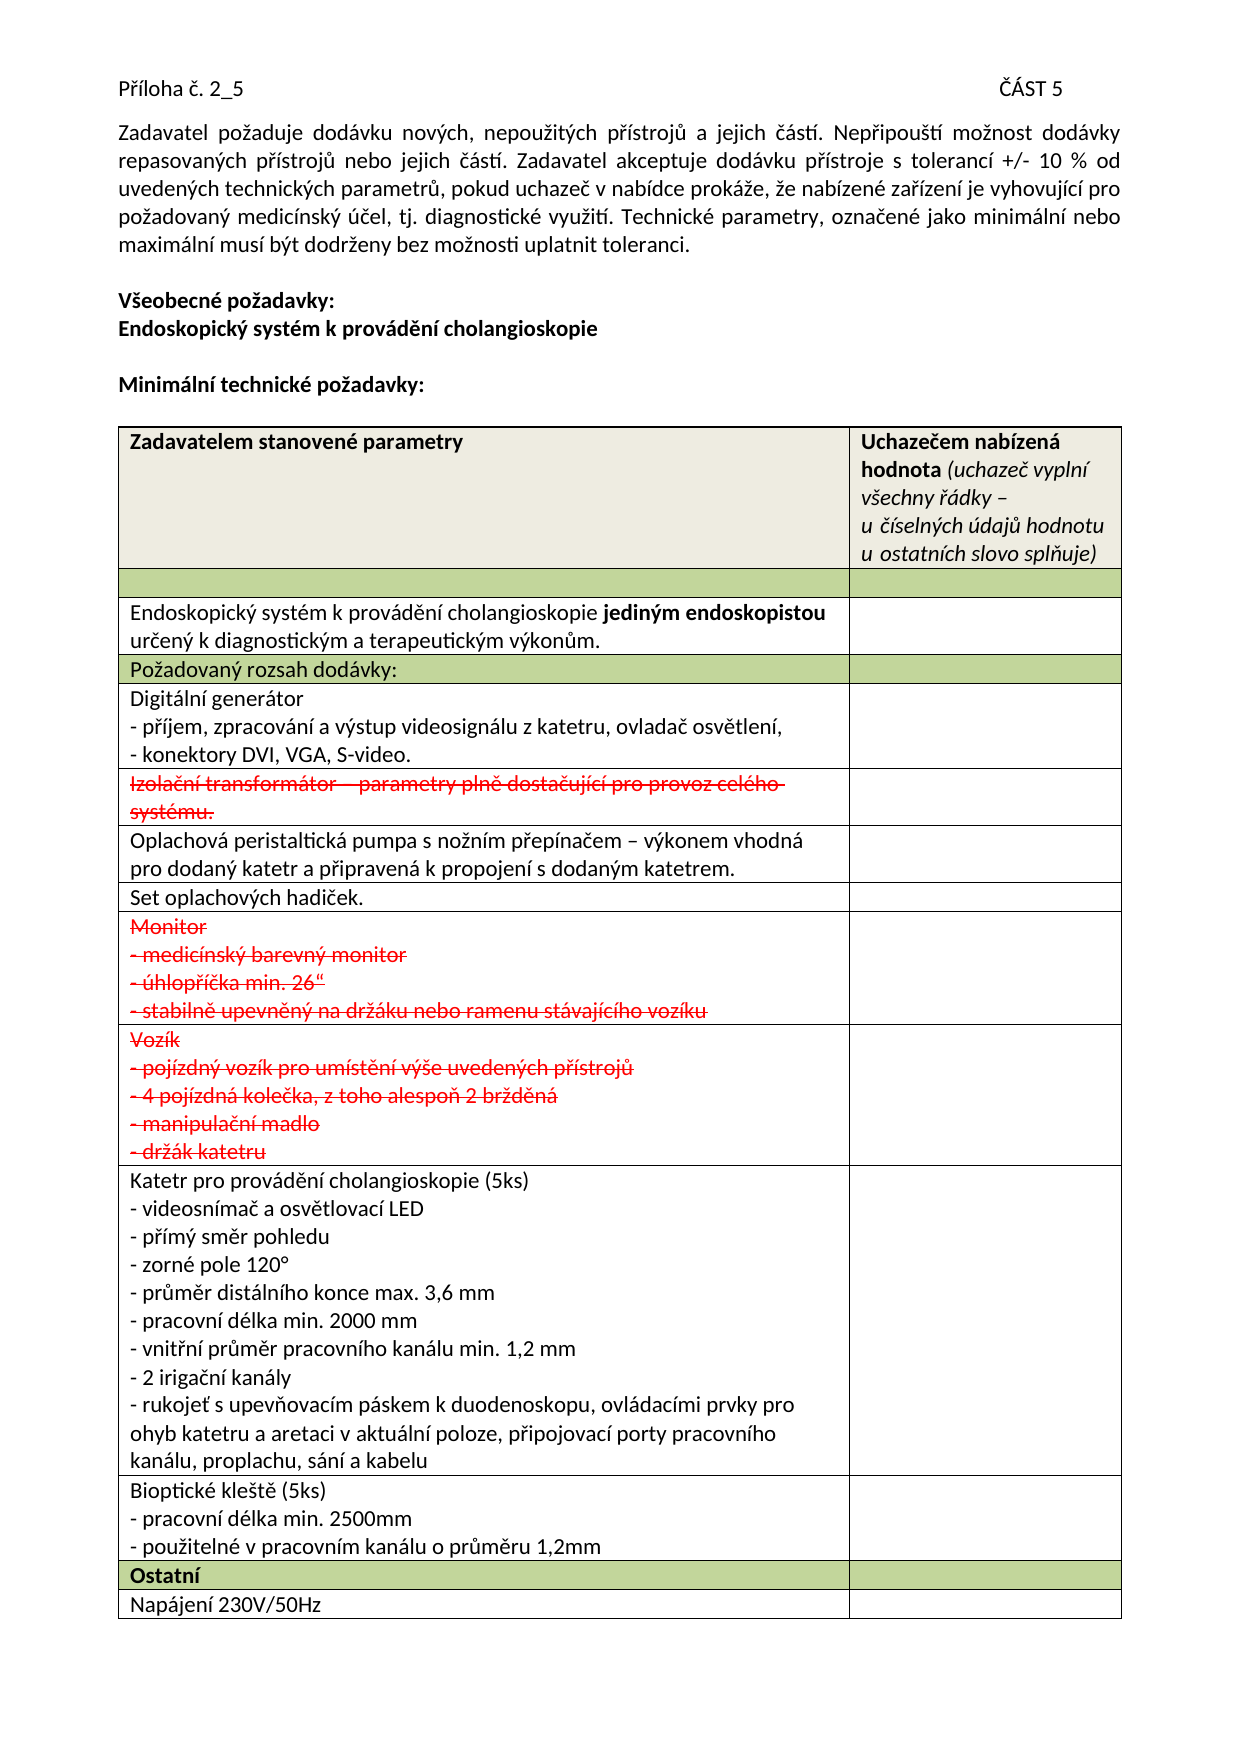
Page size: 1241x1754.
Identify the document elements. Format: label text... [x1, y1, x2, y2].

table_cell [850, 1476, 1121, 1560]
table_cell Izolační transformátor – parametry plně dostačující pro provoz celého systému. [119, 769, 849, 825]
text Minimální technické požadavky: [118, 370, 1122, 398]
table_cell [119, 569, 849, 597]
table_cell Oplachová peristaltická pumpa s nožním přepínačem – výkonem vhodná pro dodaný katetr a připravená k propojení s dodaným katetrem. [119, 826, 849, 882]
table_cell Požadovaný rozsah dodávky: [119, 655, 849, 683]
table_header Zadavatelem stanovené parametry [119, 428, 849, 568]
table_cell Vozík - pojízdný vozík pro umístění výše uvedených přístrojů - 4 pojízdná kolečka, z toho alespoň 2 bržděná - manipulační madlo - držák katetru [119, 1025, 849, 1165]
table_cell Bioptické kleště (5ks) - pracovní délka min. 2500mm - použitelné v pracovním kanálu o průměru 1,2mm [119, 1476, 849, 1560]
table_cell [850, 883, 1121, 911]
table_cell Monitor - medicínský barevný monitor - úhlopříčka min. 26“ - stabilně upevněný na držáku nebo ramenu stávajícího vozíku [119, 912, 849, 1024]
table_cell [850, 1590, 1121, 1618]
table_cell [850, 569, 1121, 597]
table_cell [850, 1025, 1121, 1165]
table_cell [850, 1166, 1121, 1475]
text Zadavatel požaduje dodávku nových, nepoužitých přístrojů a jejich částí. Nepřipouští možnost dodávky repasovaných přístrojů nebo jejich částí. Zadavatel akceptuje dodávku přístroje s tolerancí +/- 10 % od uvedených technických parametrů, pokud uchazeč v nabídce prokáže, že nabízené zařízení je vyhovující pro požadovaný medicínský účel, tj. diagnostické využití. Technické parametry, označené jako minimální nebo maximální musí být dodrženy bez možnosti uplatnit toleranci. [118, 118, 1122, 258]
table_cell Katetr pro provádění cholangioskopie (5ks) - videosnímač a osvětlovací LED - přímý směr pohledu - zorné pole 120° - průměr distálního konce max. 3,6 mm - pracovní délka min. 2000 mm - vnitřní průměr pracovního kanálu min. 1,2 mm - 2 irigační kanály - rukojeť s upevňovacím páskem k duodenoskopu, ovládacími prvky pro ohyb katetru a aretaci v aktuální poloze, připojovací porty pracovního kanálu, proplachu, sání a kabelu [119, 1166, 849, 1475]
table_cell [850, 769, 1121, 825]
table_cell [850, 684, 1121, 768]
table_cell Set oplachových hadiček. [119, 883, 849, 911]
table_cell Napájení 230V/50Hz [119, 1590, 849, 1618]
table_cell Endoskopický systém k provádění cholangioskopie jediným endoskopistou určený k diagnostickým a terapeutickým výkonům. [119, 598, 849, 654]
table_cell [850, 826, 1121, 882]
table_header Uchazečem nabízená hodnota (uchazeč vyplní všechny řádky – u číselných údajů hodnotu u ostatních slovo splňuje) [850, 428, 1121, 568]
table_cell [850, 912, 1121, 1024]
text Všeobecné požadavky: [118, 286, 1122, 314]
table_cell [850, 598, 1121, 654]
text Endoskopický systém k provádění cholangioskopie [118, 314, 1122, 342]
table_cell [850, 655, 1121, 683]
table_cell Ostatní [119, 1561, 849, 1589]
table_cell Digitální generátor - příjem, zpracování a výstup videosignálu z katetru, ovladač osvětlení, - konektory DVI, VGA, S-video. [119, 684, 849, 768]
table_cell [850, 1561, 1121, 1589]
